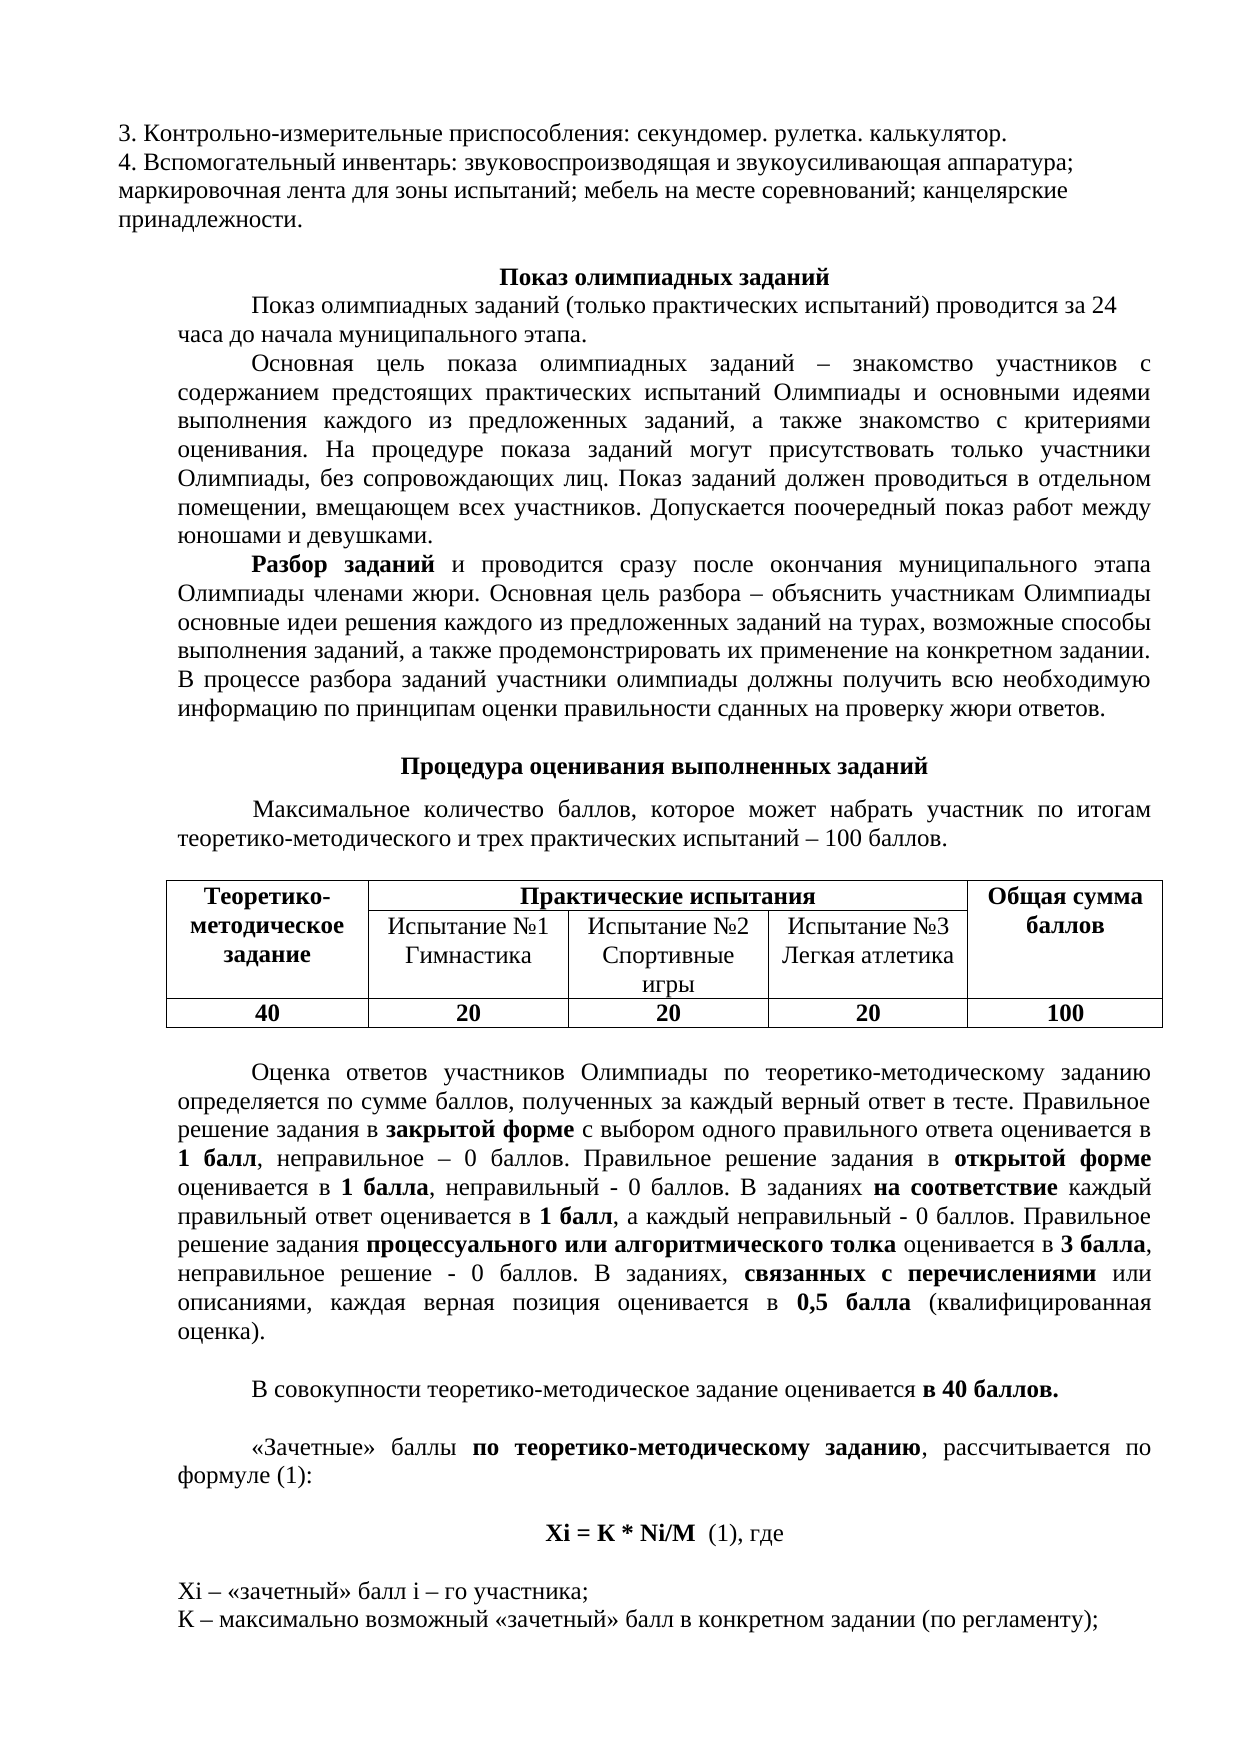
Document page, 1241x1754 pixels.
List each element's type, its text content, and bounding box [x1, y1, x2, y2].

table_cell Испытание №1 Гимнастика [369, 911, 568, 997]
text Процедура оценивания выполненных заданий [177, 751, 1152, 780]
list 4. Вспомогательный инвентарь: звуковоспроизводящая и звукоусиливающая аппаратура; маркировочная лента для зоны испытаний; мебель на месте соревнований; канцелярские принадлежности. [118, 147, 1152, 233]
text Оценка ответов участников Олимпиады по теоретико-методическому заданию определяется по сумме баллов, полученных за каждый верный ответ в тесте. Правильное решение задания в закрытой форме с выбором одного правильного ответа оценивается в 1 балл, неправильное – 0 баллов. Правильное решение задания в открытой форме оценивается в 1 балла, неправильный - 0 баллов. В заданиях на соответствие каждый правильный ответ оценивается в 1 балл, а каждый неправильный - 0 баллов. Правильное решение задания процессуального или алгоритмического толка оценивается в 3 балла, неправильное решение - 0 баллов. В заданиях, связанных с перечислениями или описаниями, каждая верная позиция оценивается в 0,5 балла (квалифицированная оценка). [177, 1057, 1152, 1344]
text Основная цель показа олимпиадных заданий – знакомство участников с содержанием предстоящих практических испытаний Олимпиады и основными идеями выполнения каждого из предложенных заданий, а также знакомство с критериями оценивания. На процедуре показа заданий могут присутствовать только участники Олимпиады, без сопровождающих лиц. Показ заданий должен проводиться в отдельном помещении, вмещающем всех участников. Допускается поочередный показ работ между юношами и девушками. [177, 348, 1152, 549]
text Показ олимпиадных заданий [177, 262, 1152, 291]
text Разбор заданий и проводится сразу после окончания муниципального этапа Олимпиады членами жюри. Основная цель разбора – объяснить участникам Олимпиады основные идеи решения каждого из предложенных заданий на турах, возможные способы выполнения заданий, а также продемонстрировать их применение на конкретном задании. В процессе разбора заданий участники олимпиады должны получить всю необходимую информацию по принципам оценки правильности сданных на проверку жюри ответов. [177, 549, 1152, 722]
table_cell Испытание №2 Спортивные игры [569, 911, 768, 997]
table_cell 40 [167, 999, 368, 1027]
table_cell 20 [769, 999, 967, 1027]
table_header Теоретико-методическое задание [167, 881, 368, 997]
text Максимальное количество баллов, которое может набрать участник по итогам теоретико-методического и трех практических испытаний – 100 баллов. [177, 794, 1152, 852]
text Показ олимпиадных заданий (только практических испытаний) проводится за 24 [177, 291, 1152, 319]
table_cell 20 [569, 999, 768, 1027]
table_header Практические испытания [369, 881, 967, 910]
text Хi – «зачетный» балл i – го участника; [177, 1576, 1152, 1604]
text Хi = К * Ni/М (1), где [177, 1518, 1152, 1547]
text В совокупности теоретико-методическое задание оценивается в 40 баллов. [177, 1374, 1152, 1402]
text 3. Контрольно-измерительные приспособления: секундомер. рулетка. калькулятор. [118, 118, 1152, 147]
table_cell 20 [369, 999, 568, 1027]
table_cell 100 [968, 999, 1162, 1027]
table_cell Испытание №3 Легкая атлетика [769, 911, 967, 997]
table_header Общая сумма баллов [968, 881, 1162, 997]
text «Зачетные» баллы по теоретико-методическому заданию, рассчитывается по формуле (1): [177, 1432, 1152, 1489]
text часа до начала муниципального этапа. [177, 319, 1152, 348]
text К – максимально возможный «зачетный» балл в конкретном задании (по регламенту); [177, 1604, 1152, 1633]
